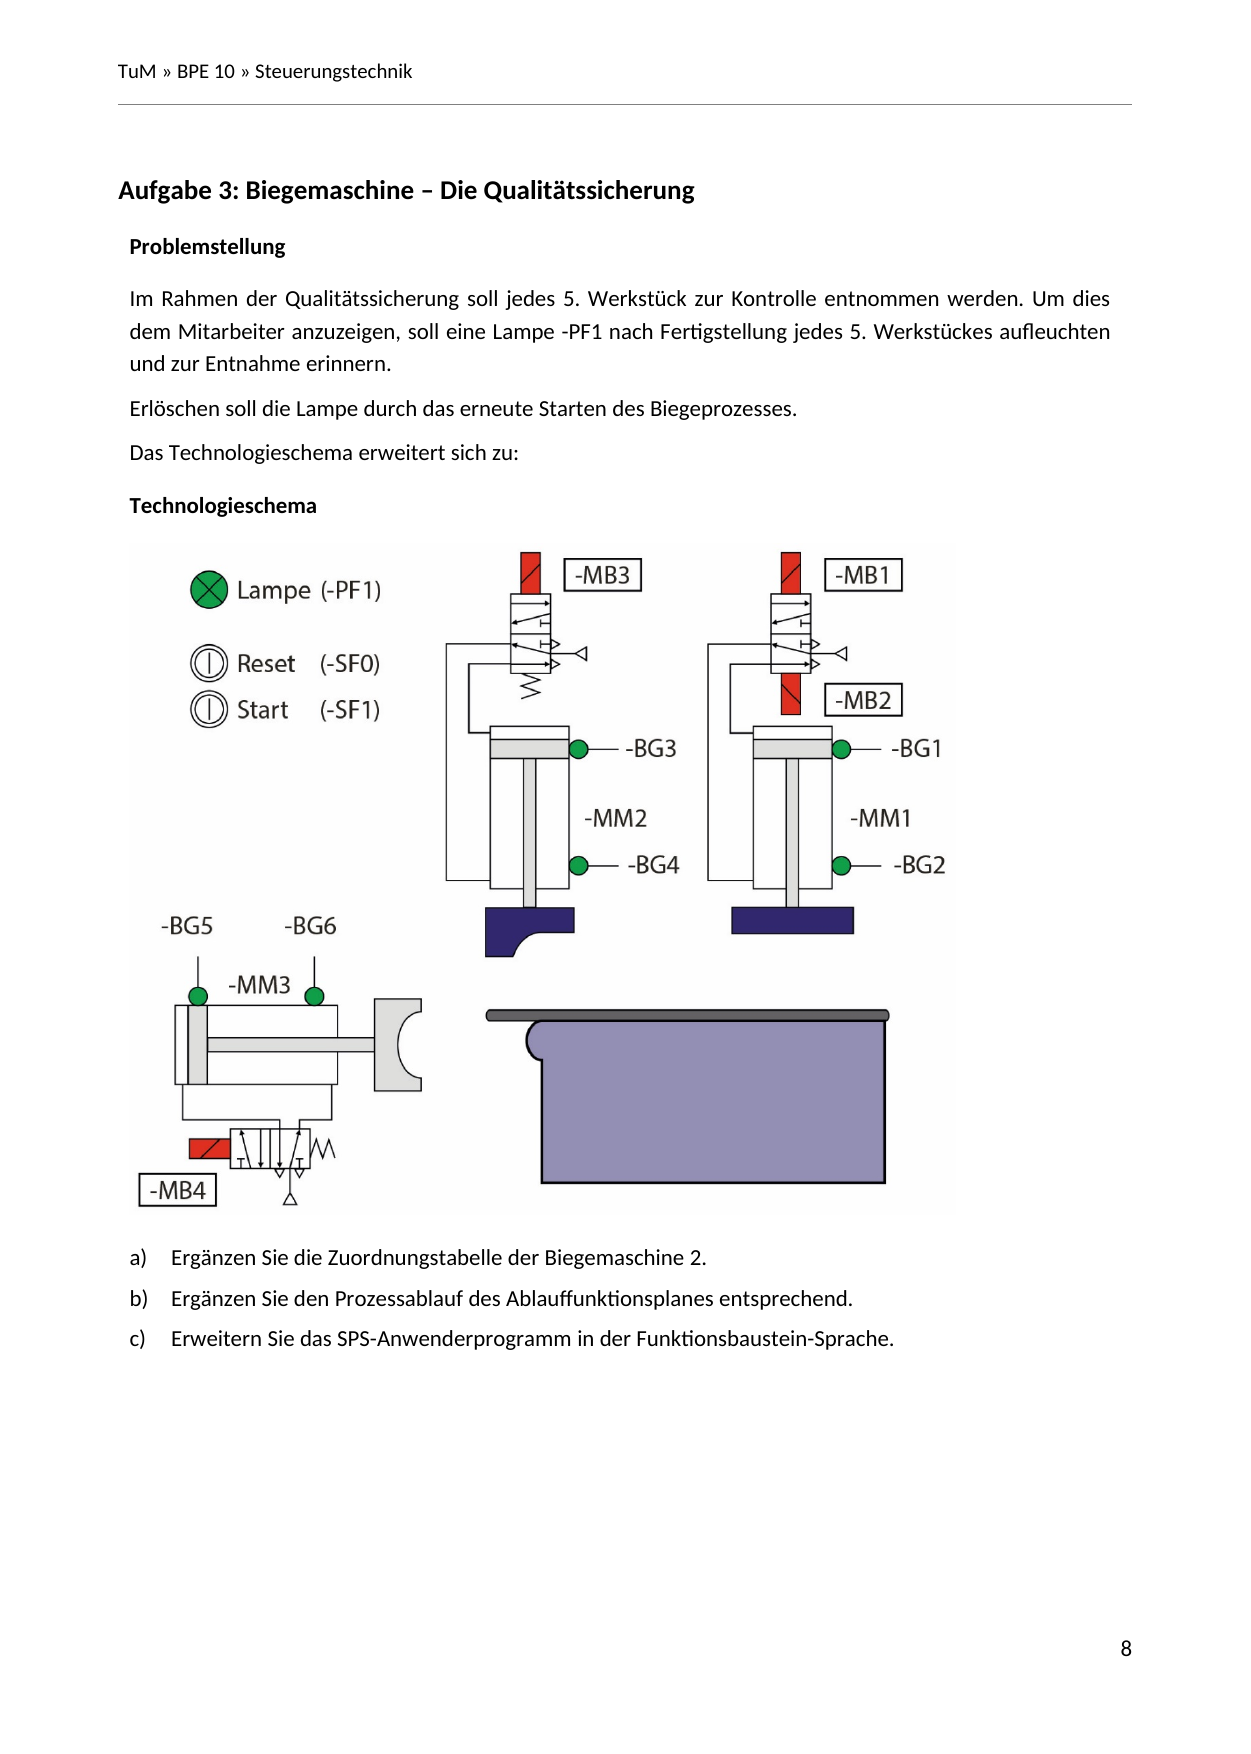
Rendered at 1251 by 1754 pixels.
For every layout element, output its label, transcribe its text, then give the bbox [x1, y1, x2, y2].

table_cell Ergänzen Sie die Zuordnungstabelle der Biegemaschine 2. Ergänzen Sie den Prozessablauf des Ablauffunktionsplanes entsprechend. Erweitern Sie das SPS-Anwenderprogramm in der Funktionsbaustein-Sprache. [118, 1231, 1122, 1365]
subtitle Aufgabe 3: Biegemaschine – Die Qualitätssicherung [118, 173, 1132, 206]
picture [129, 543, 957, 1215]
table_header Problemstellung [118, 224, 1122, 276]
table_cell Technologieschema [118, 483, 1122, 535]
table_cell Im Rahmen der Qualitätssicherung soll jedes 5. Werkstück zur Kontrolle entnommen werden. Um dies dem Mitarbeiter anzuzeigen, soll eine Lampe -PF1 nach Fertigstellung jedes 5. Werkstückes aufleuchten und zur Entnahme erinnern. Erlöschen soll die Lampe durch das erneute Starten des Biegeprozesses. Das Technologieschema erweitert sich zu: [118, 276, 1122, 483]
table_cell [118, 535, 1122, 1231]
